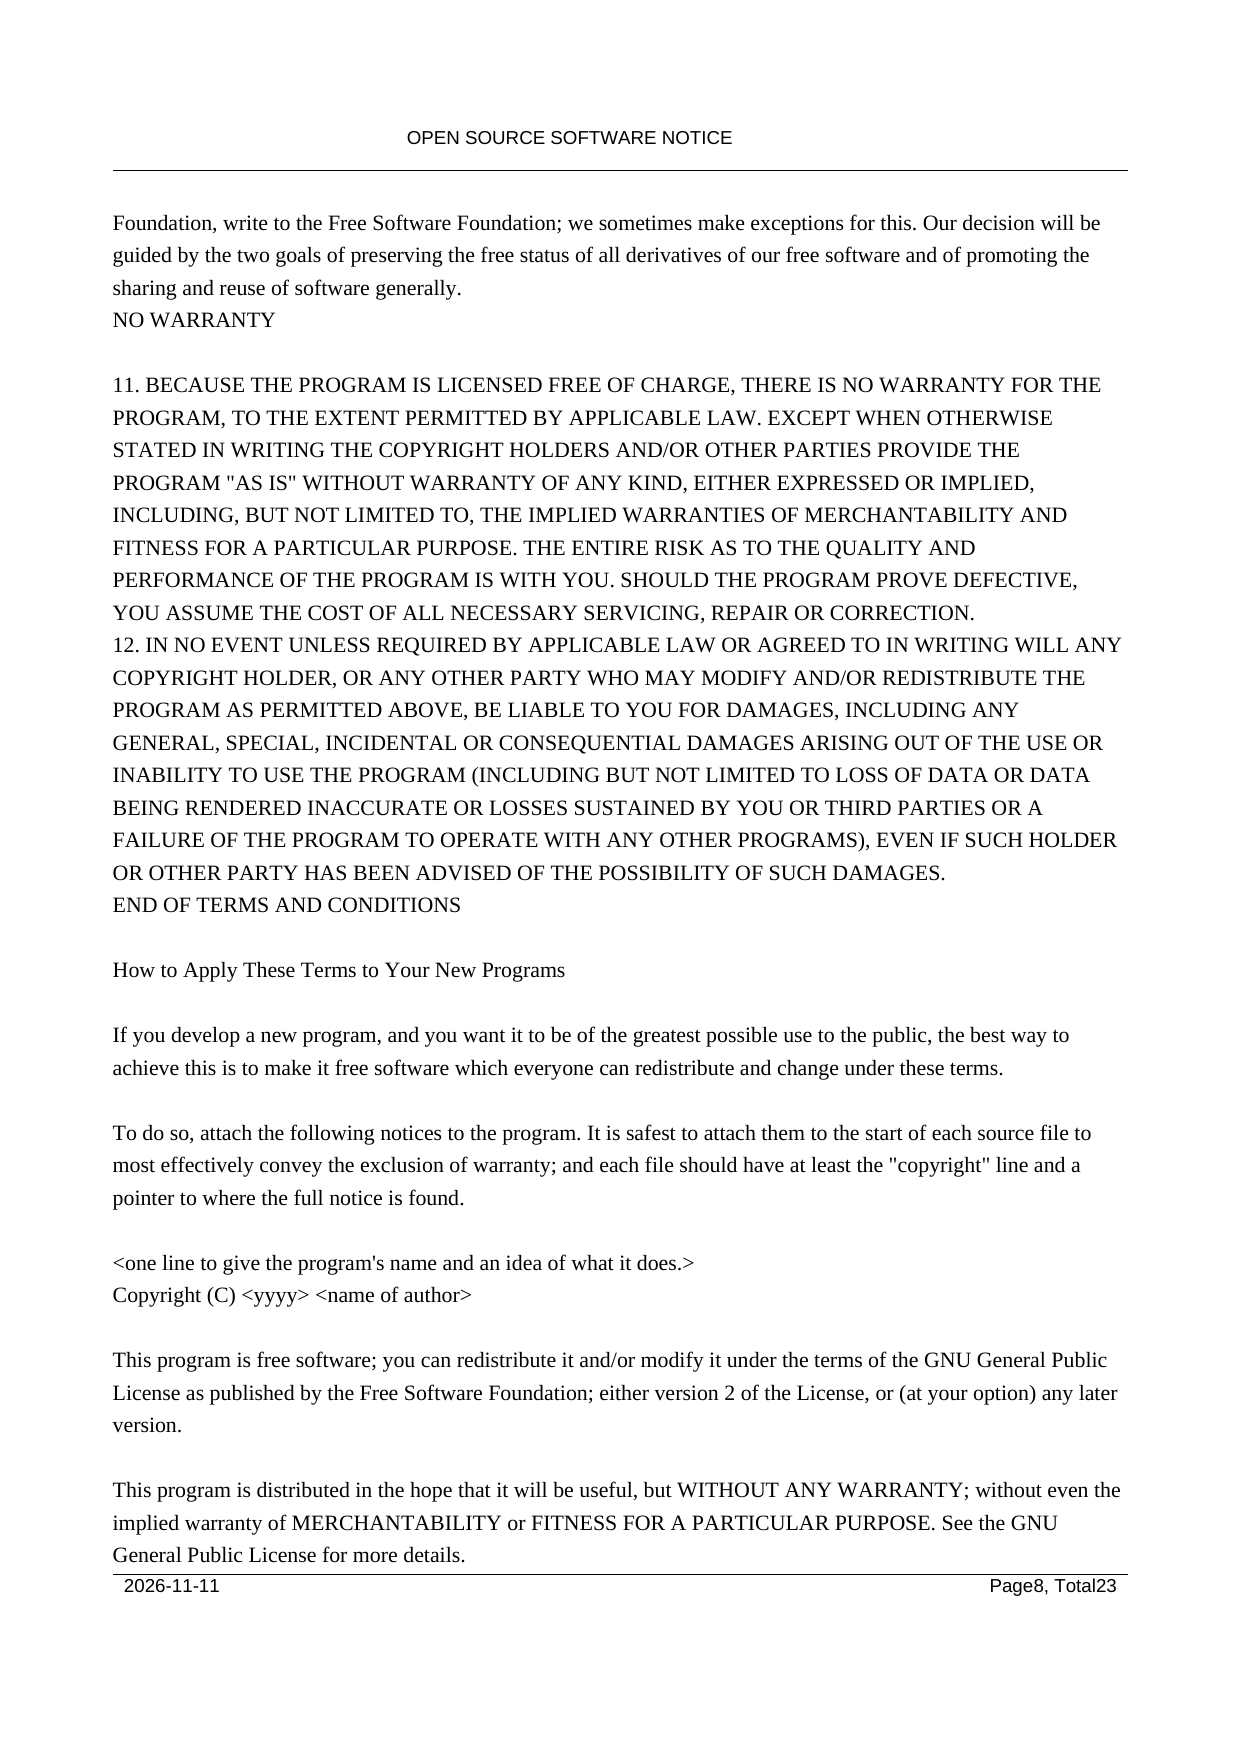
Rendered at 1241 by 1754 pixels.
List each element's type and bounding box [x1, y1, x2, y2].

text [112, 206, 1128, 1571]
